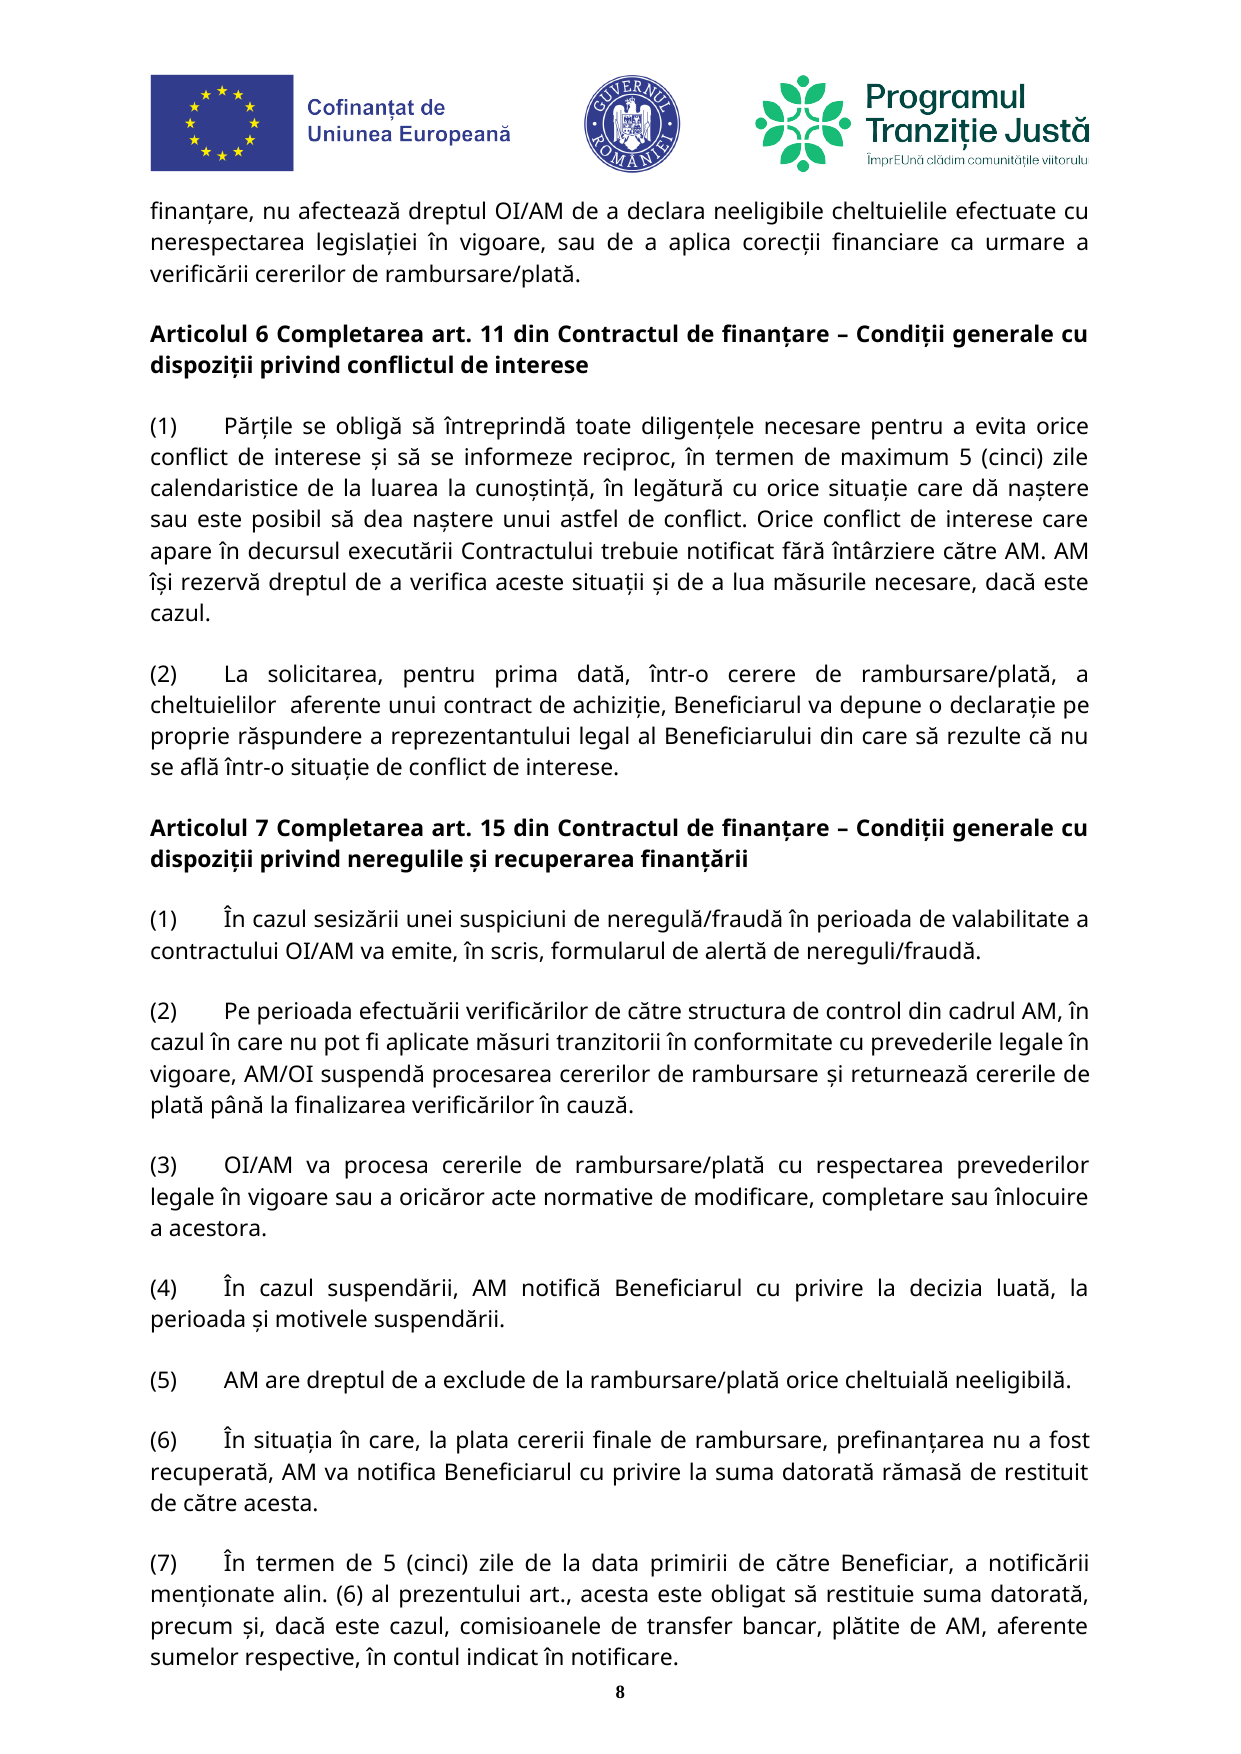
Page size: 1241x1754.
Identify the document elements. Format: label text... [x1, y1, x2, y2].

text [150, 195, 1090, 289]
text (4) În cazul suspendării, AM notifică Beneficiarul cu privire la decizia luată, la perioada şi motivele suspendării. [150, 1272, 1090, 1334]
text (6) În situaţia în care, la plata cererii finale de rambursare, prefinanţarea nu a fost recuperată, AM va notifica Beneficiarul cu privire la suma datorată rămasă de restituit de către acesta. [150, 1424, 1090, 1518]
text Articolul 6 Completarea art. 11 din Contractul de finanțare – Condiții generale cu dispoziții privind conflictul de interese [150, 318, 1090, 380]
text (5) AM are dreptul de a exclude de la rambursare/plată orice cheltuială neeligibilă. [150, 1364, 1090, 1395]
text (1) Părţile se obligă să întreprindă toate diligenţele necesare pentru a evita orice conflict de interese şi să se informeze reciproc, în termen de maximum 5 (cinci) zile calendaristice de la luarea la cunoştinţă, în legătură cu orice situaţie care dă naştere sau este posibil să dea naştere unui astfel de conflict. Orice conflict de interese care apare în decursul executării Contractului trebuie notificat fără întârziere către AM. AM îşi rezervă dreptul de a verifica aceste situaţii şi de a lua măsurile necesare, dacă este cazul. [150, 409, 1090, 628]
text (2) La solicitarea, pentru prima dată, într-o cerere de rambursare/plată, a cheltuielilor aferente unui contract de achiziţie, Beneficiarul va depune o declaraţie pe proprie răspundere a reprezentantului legal al Beneficiarului din care să rezulte că nu se află într-o situaţie de conflict de interese. [150, 657, 1090, 782]
text (3) OI/AM va procesa cererile de rambursare/plată cu respectarea prevederilor legale în vigoare sau a oricăror acte normative de modificare, completare sau înlocuire a acestora. [150, 1149, 1090, 1243]
text Articolul 7 Completarea art. 15 din Contractul de finanțare – Condiții generale cu dispoziții privind neregulile și recuperarea finanțării [150, 812, 1090, 874]
text (7) În termen de 5 (cinci) zile de la data primirii de către Beneficiar, a notificării menţionate alin. (6) al prezentului art., acesta este obligat să restituie suma datorată, precum şi, dacă este cazul, comisioanele de transfer bancar, plătite de AM, aferente sumelor respective, în contul indicat în notificare. [150, 1547, 1090, 1672]
text (2) Pe perioada efectuării verificărilor de către structura de control din cadrul AM, în cazul în care nu pot fi aplicate măsuri tranzitorii în conformitate cu prevederile legale în vigoare, AM/OI suspendă procesarea cererilor de rambursare și returnează cererile de plată până la finalizarea verificărilor în cauză. [150, 995, 1090, 1120]
text (1) În cazul sesizării unei suspiciuni de neregulă/fraudă în perioada de valabilitate a contractului OI/AM va emite, în scris, formularul de alertă de nereguli/fraudă. [150, 903, 1090, 966]
